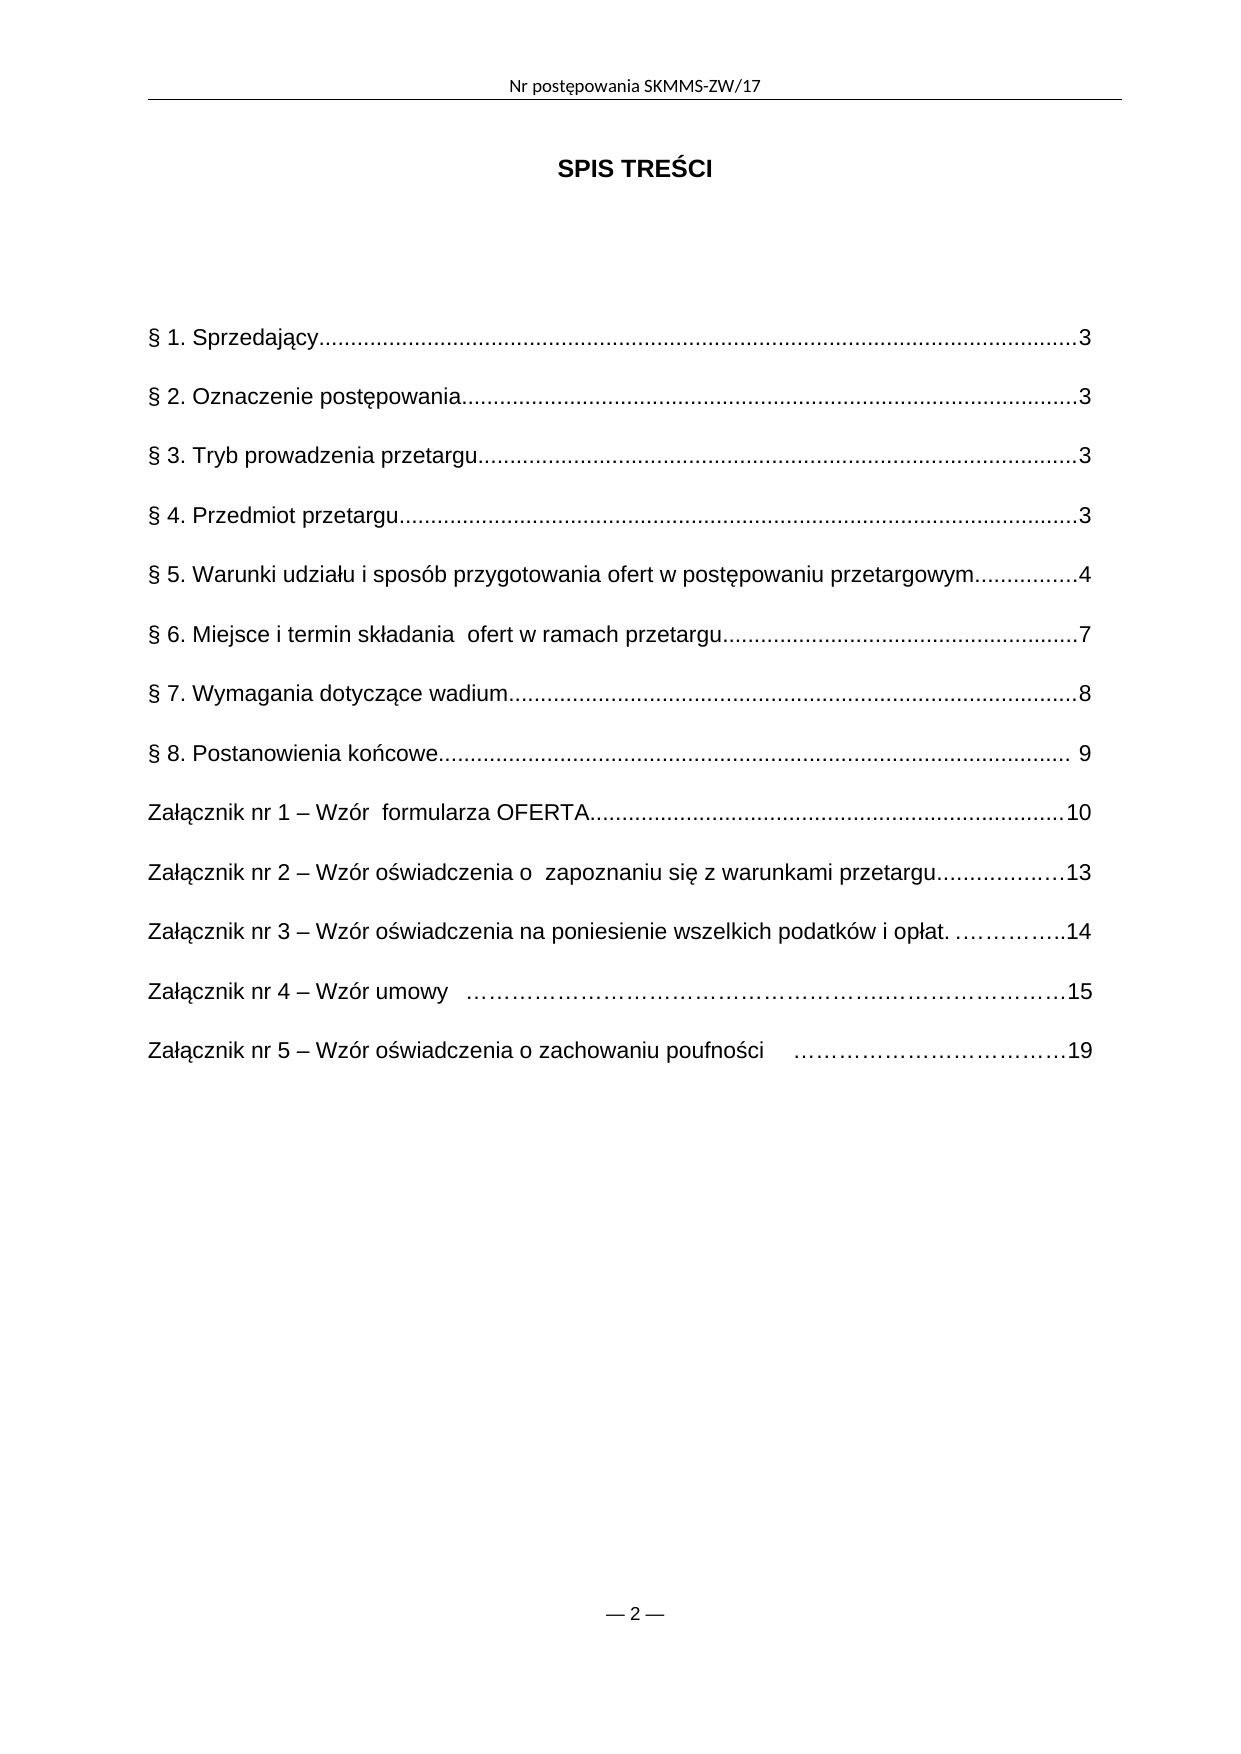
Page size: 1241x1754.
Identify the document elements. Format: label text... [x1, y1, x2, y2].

text § 1. Sprzedający 3 [148, 323, 1122, 350]
text § 5. Warunki udziału i sposób przygotowania ofert w postępowaniu przetargowym 4 [148, 561, 1122, 588]
text § 2. Oznaczenie postępowania 3 [148, 383, 1122, 409]
text Załącznik nr 3 – Wzór oświadczenia na poniesienie wszelkich podatków i opłat …………..14 [148, 918, 1122, 945]
text § 7. Wymagania dotyczące wadium 8 [148, 680, 1122, 707]
text Załącznik nr 2 – Wzór oświadczenia o zapoznaniu się z warunkami przetargu ..…13 [148, 859, 1122, 885]
text Załącznik nr 4 – Wzór umowy ……………………………………………….……………………15 [148, 978, 1122, 1004]
text Załącznik nr 1 – Wzór formularza OFERTA 10 [148, 799, 1122, 826]
text SPIS TREŚCI [148, 154, 1122, 183]
text § 4. Przedmiot przetargu 3 [148, 502, 1122, 528]
text Załącznik nr 5 – Wzór oświadczenia o zachowaniu poufności ………………………………19 [148, 1037, 1122, 1064]
text § 6. Miejsce i termin składania ofert w ramach przetargu 7 [148, 621, 1122, 647]
text § 8. Postanowienia końcowe 9 [148, 740, 1122, 766]
text § 3. Tryb prowadzenia przetargu 3 [148, 442, 1122, 469]
